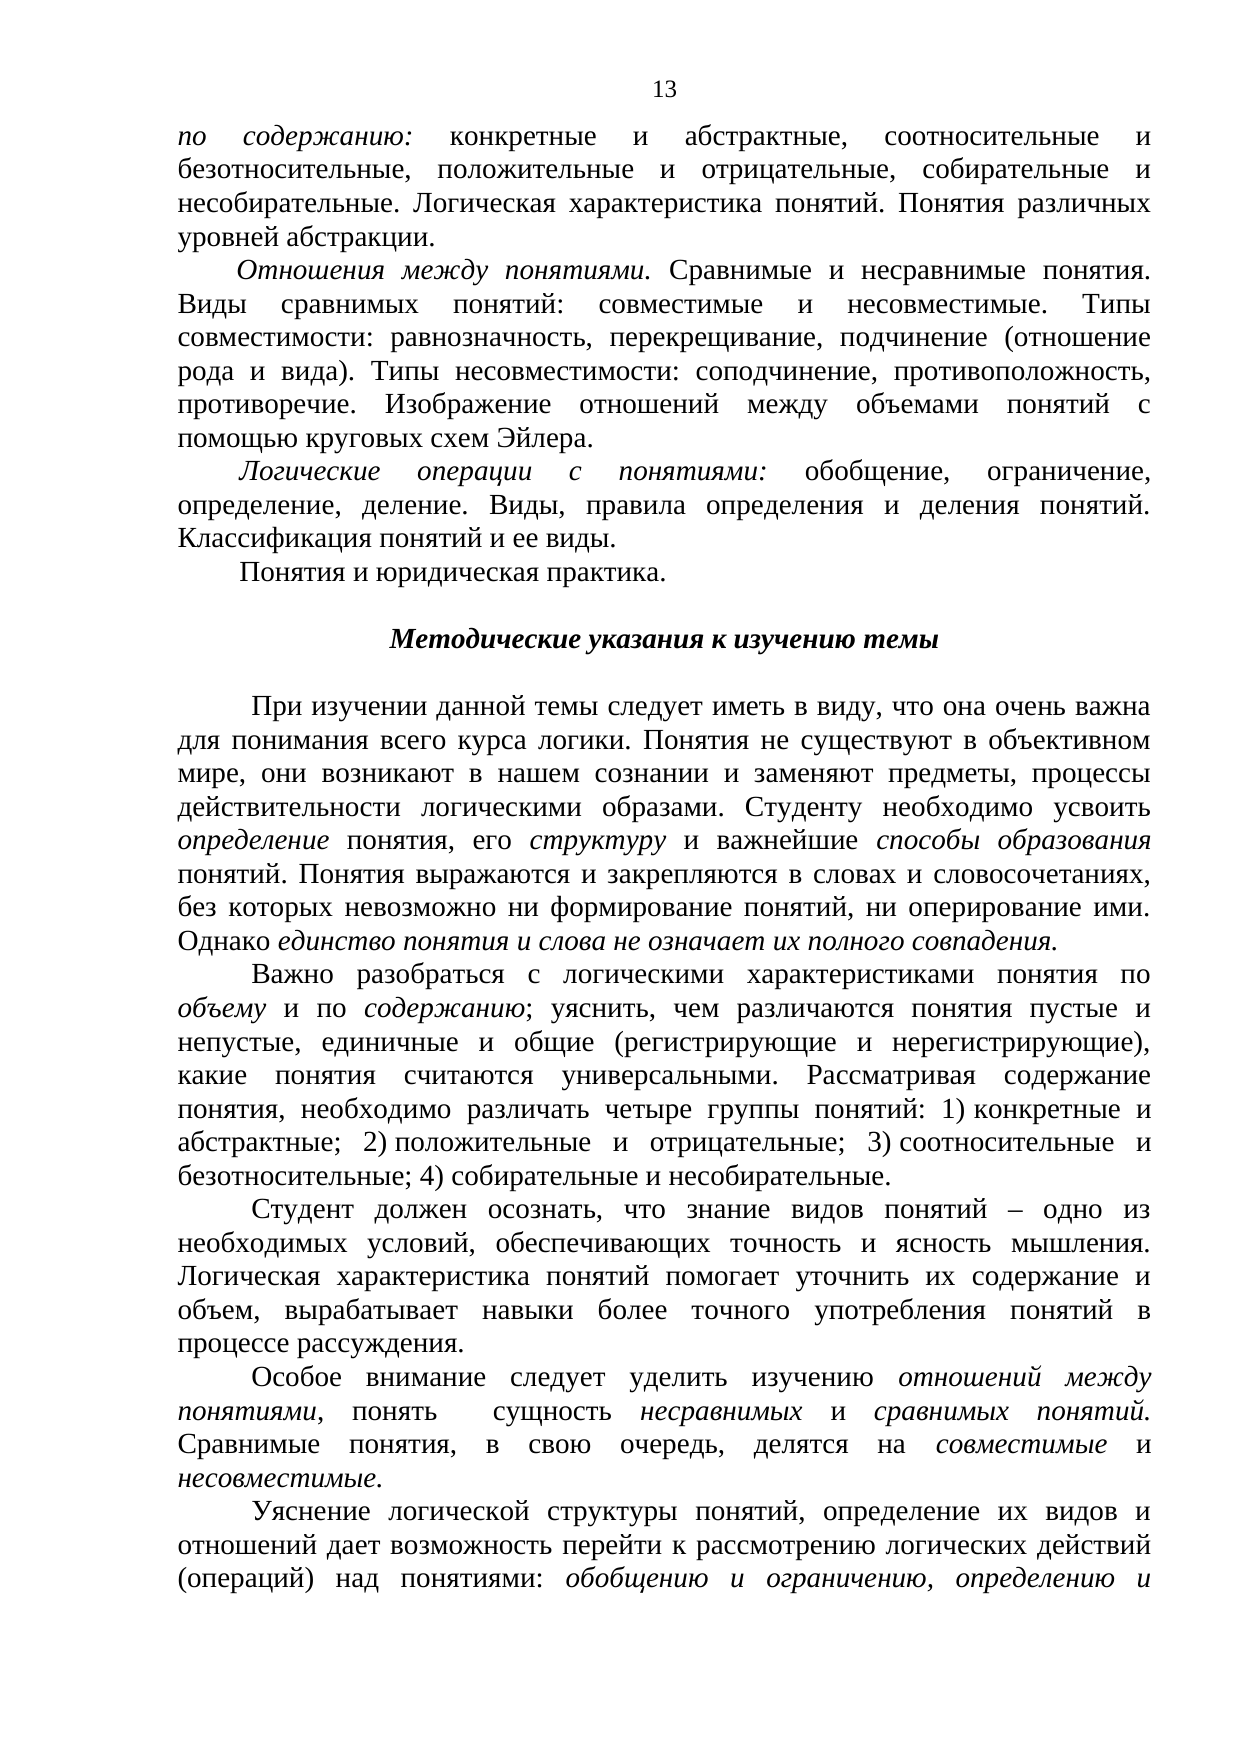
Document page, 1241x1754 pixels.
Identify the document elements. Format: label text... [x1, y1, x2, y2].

text Понятия и юридическая практика. [177, 554, 1152, 588]
text Особое внимание следует уделить изучению отношений между понятиями, понять сущность несравнимых и сравнимых понятий. Сравнимые понятия, в свою очередь, делятся на совместимые и несовместимые. [177, 1359, 1152, 1493]
text Отношения между понятиями. Сравнимые и несравнимые понятия. Виды сравнимых понятий: совместимые и несовместимые. Типы совместимости: равнозначность, перекрещивание, подчинение (отношение рода и вида). Типы несовместимости: соподчинение, противоположность, противоречие. Изображение отношений между объемами понятий с помощью круговых схем Эйлера. [177, 252, 1152, 453]
text Студент должен осознать, что знание видов понятий – одно из необходимых условий, обеспечивающих точность и ясность мышления. Логическая характеристика понятий помогает уточнить их содержание и объем, вырабатывает навыки более точного употребления понятий в процессе рассуждения. [177, 1191, 1152, 1359]
text Важно разобраться с логическими характеристиками понятия по объему и по содержанию; уяснить, чем различаются понятия пустые и непустые, единичные и общие (регистрирующие и нерегистрирующие), какие понятия считаются универсальными. Рассматривая содержание понятия, необходимо различать четыре группы понятий: 1) конкретные и абстрактные; 2) положительные и отрицательные; 3) соотносительные и безотносительные; 4) собирательные и несобирательные. [177, 957, 1152, 1191]
text Логические операции с понятиями: обобщение, ограничение, определение, деление. Виды, правила определения и деления понятий. Классификация понятий и ее виды. [177, 453, 1152, 554]
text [177, 118, 1152, 252]
text Методические указания к изучению темы [177, 621, 1152, 655]
text При изучении данной темы следует иметь в виду, что она очень важна для понимания всего курса логики. Понятия не существуют в объективном мире, они возникают в нашем сознании и заменяют предметы, процессы действительности логическими образами. Студенту необходимо усвоить определение понятия, его структуру и важнейшие способы образования понятий. Понятия выражаются и закрепляются в словах и словосочетаниях, без которых невозможно ни формирование понятий, ни оперирование ими. Однако единство понятия и слова не означает их полного совпадения. [177, 688, 1152, 957]
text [177, 1493, 1152, 1594]
